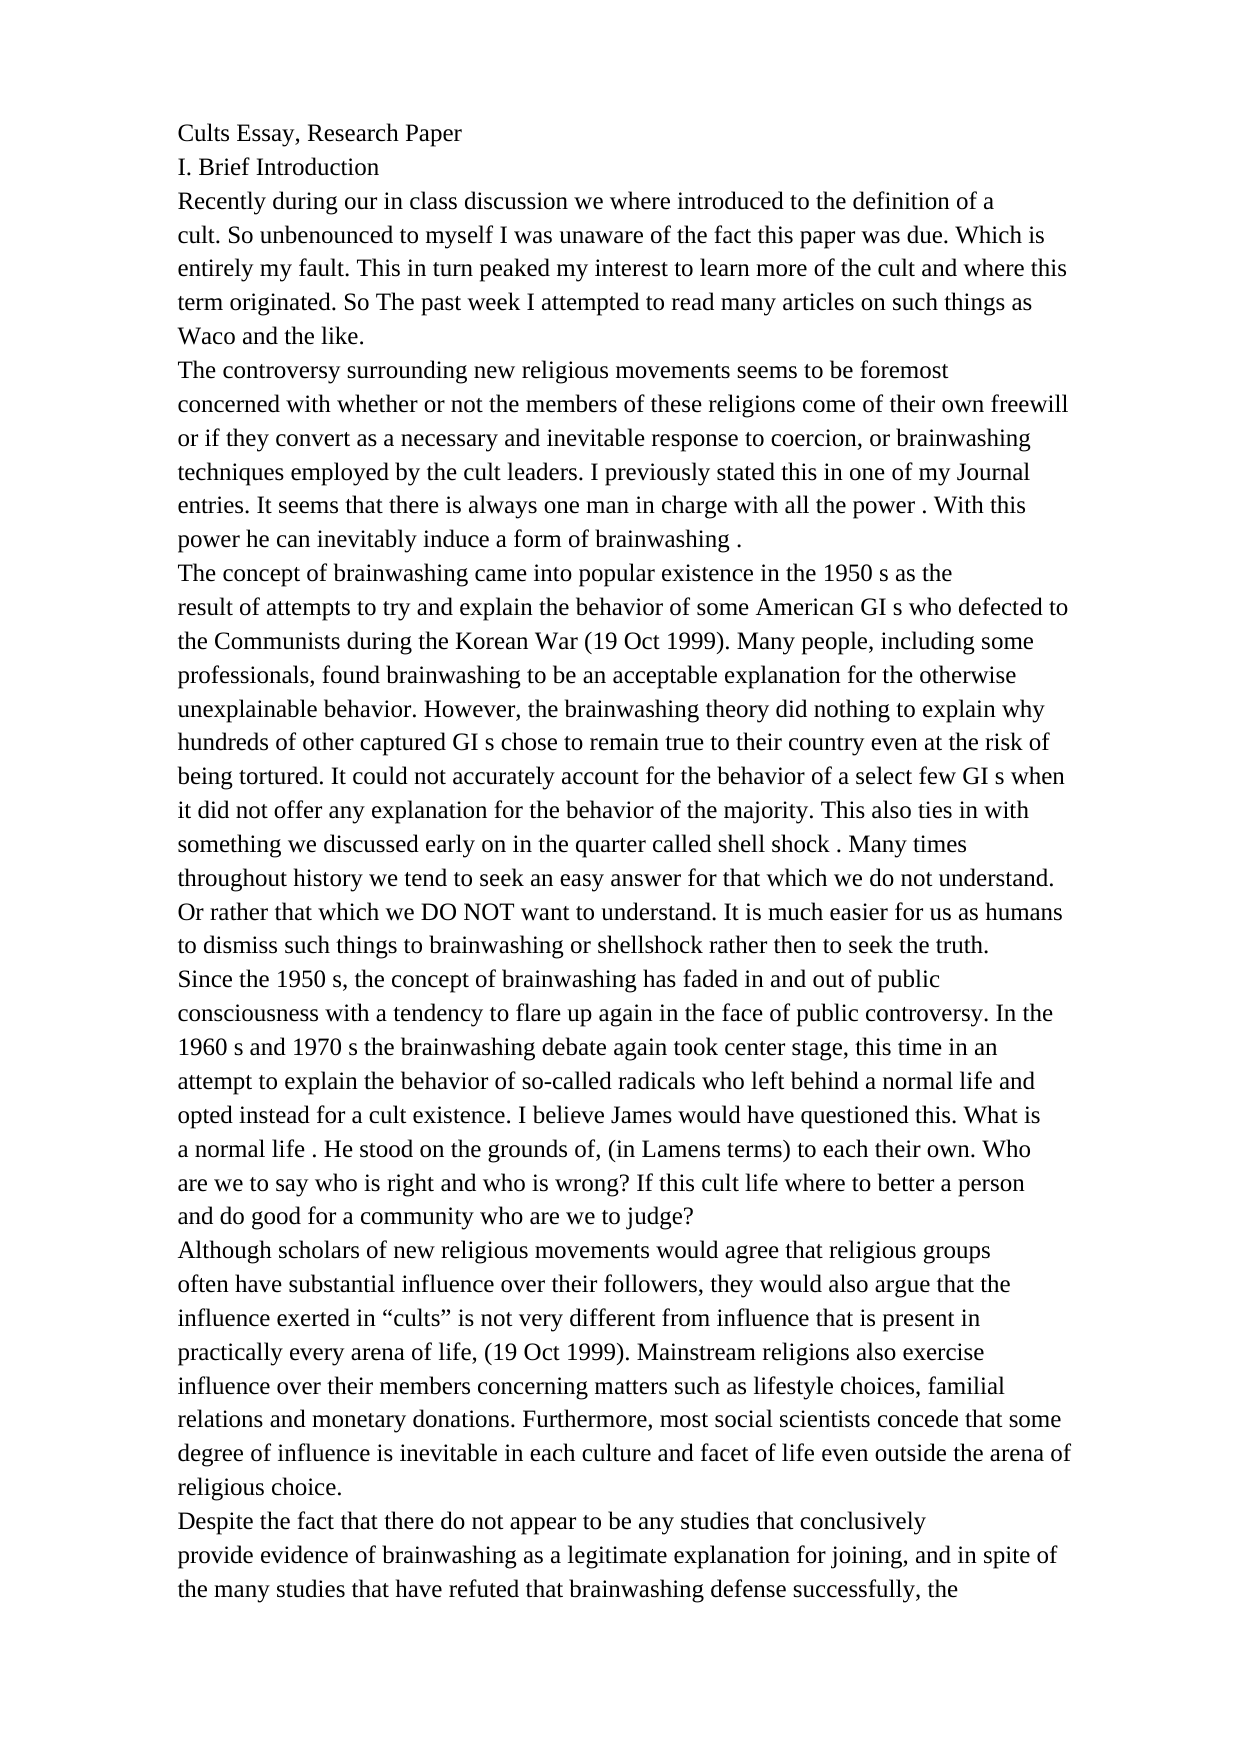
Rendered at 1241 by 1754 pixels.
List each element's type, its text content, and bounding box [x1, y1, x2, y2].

text relations and monetary donations. Furthermore, most social scientists concede that some [177, 1404, 1152, 1433]
text Despite the fact that there do not appear to be any studies that conclusively [177, 1506, 1152, 1535]
text being tortured. It could not accurately account for the behavior of a select few GI s when [177, 761, 1152, 790]
text power he can inevitably induce a form of brainwashing . [177, 524, 1152, 553]
text opted instead for a cult existence. I believe James would have questioned this. What is [177, 1100, 1152, 1129]
text result of attempts to try and explain the behavior of some American GI s who defected to [177, 592, 1152, 621]
text attempt to explain the behavior of so-called radicals who left behind a normal life and [177, 1066, 1152, 1095]
text the Communists during the Korean War (19 Oct 1999). Many people, including some [177, 626, 1152, 655]
text I. Brief Introduction [177, 152, 1152, 181]
text Since the 1950 s, the concept of brainwashing has faded in and out of public [177, 964, 1152, 993]
text hundreds of other captured GI s chose to remain true to their country even at the risk of [177, 727, 1152, 756]
text or if they convert as a necessary and inevitable response to coercion, or brainwashing [177, 423, 1152, 452]
text term originated. So The past week I attempted to read many articles on such things as [177, 287, 1152, 316]
text Waco and the like. [177, 321, 1152, 350]
text Cults Essay, Research Paper [177, 118, 1152, 147]
text practically every arena of life, (19 Oct 1999). Mainstream religions also exercise [177, 1337, 1152, 1366]
text entirely my fault. This in turn peaked my interest to learn more of the cult and where this [177, 253, 1152, 282]
text to dismiss such things to brainwashing or shellshock rather then to seek the truth. [177, 931, 1152, 959]
text are we to say who is right and who is wrong? If this cult life where to better a person [177, 1168, 1152, 1196]
text provide evidence of brainwashing as a legitimate explanation for joining, and in spite of [177, 1540, 1152, 1569]
text techniques employed by the cult leaders. I previously stated this in one of my Journal [177, 457, 1152, 485]
text the many studies that have refuted that brainwashing defense successfully, the [177, 1574, 1152, 1603]
text influence over their members concerning matters such as lifestyle choices, familial [177, 1371, 1152, 1399]
text cult. So unbenounced to myself I was unaware of the fact this paper was due. Which is [177, 220, 1152, 248]
text it did not offer any explanation for the behavior of the majority. This also ties in with [177, 795, 1152, 824]
text Or rather that which we DO NOT want to understand. It is much easier for us as humans [177, 897, 1152, 926]
text The concept of brainwashing came into popular existence in the 1950 s as the [177, 558, 1152, 587]
text 1960 s and 1970 s the brainwashing debate again took center stage, this time in an [177, 1032, 1152, 1061]
text professionals, found brainwashing to be an acceptable explanation for the otherwise [177, 660, 1152, 688]
text and do good for a community who are we to judge? [177, 1201, 1152, 1230]
text entries. It seems that there is always one man in charge with all the power . With this [177, 491, 1152, 519]
text The controversy surrounding new religious movements seems to be foremost [177, 355, 1152, 384]
text a normal life . He stood on the grounds of, (in Lamens terms) to each their own. Who [177, 1134, 1152, 1162]
text something we discussed early on in the quarter called shell shock . Many times [177, 829, 1152, 858]
text consciousness with a tendency to flare up again in the face of public controversy. In the [177, 998, 1152, 1027]
text Recently during our in class discussion we where introduced to the definition of a [177, 186, 1152, 214]
text Although scholars of new religious movements would agree that religious groups [177, 1235, 1152, 1264]
text concerned with whether or not the members of these religions come of their own freewill [177, 389, 1152, 418]
text degree of influence is inevitable in each culture and facet of life even outside the arena of [177, 1438, 1152, 1467]
text throughout history we tend to seek an easy answer for that which we do not understand. [177, 863, 1152, 892]
text often have substantial influence over their followers, they would also argue that the [177, 1269, 1152, 1298]
text unexplainable behavior. However, the brainwashing theory did nothing to explain why [177, 694, 1152, 722]
text religious choice. [177, 1472, 1152, 1501]
text influence exerted in “cults” is not very different from influence that is present in [177, 1303, 1152, 1332]
